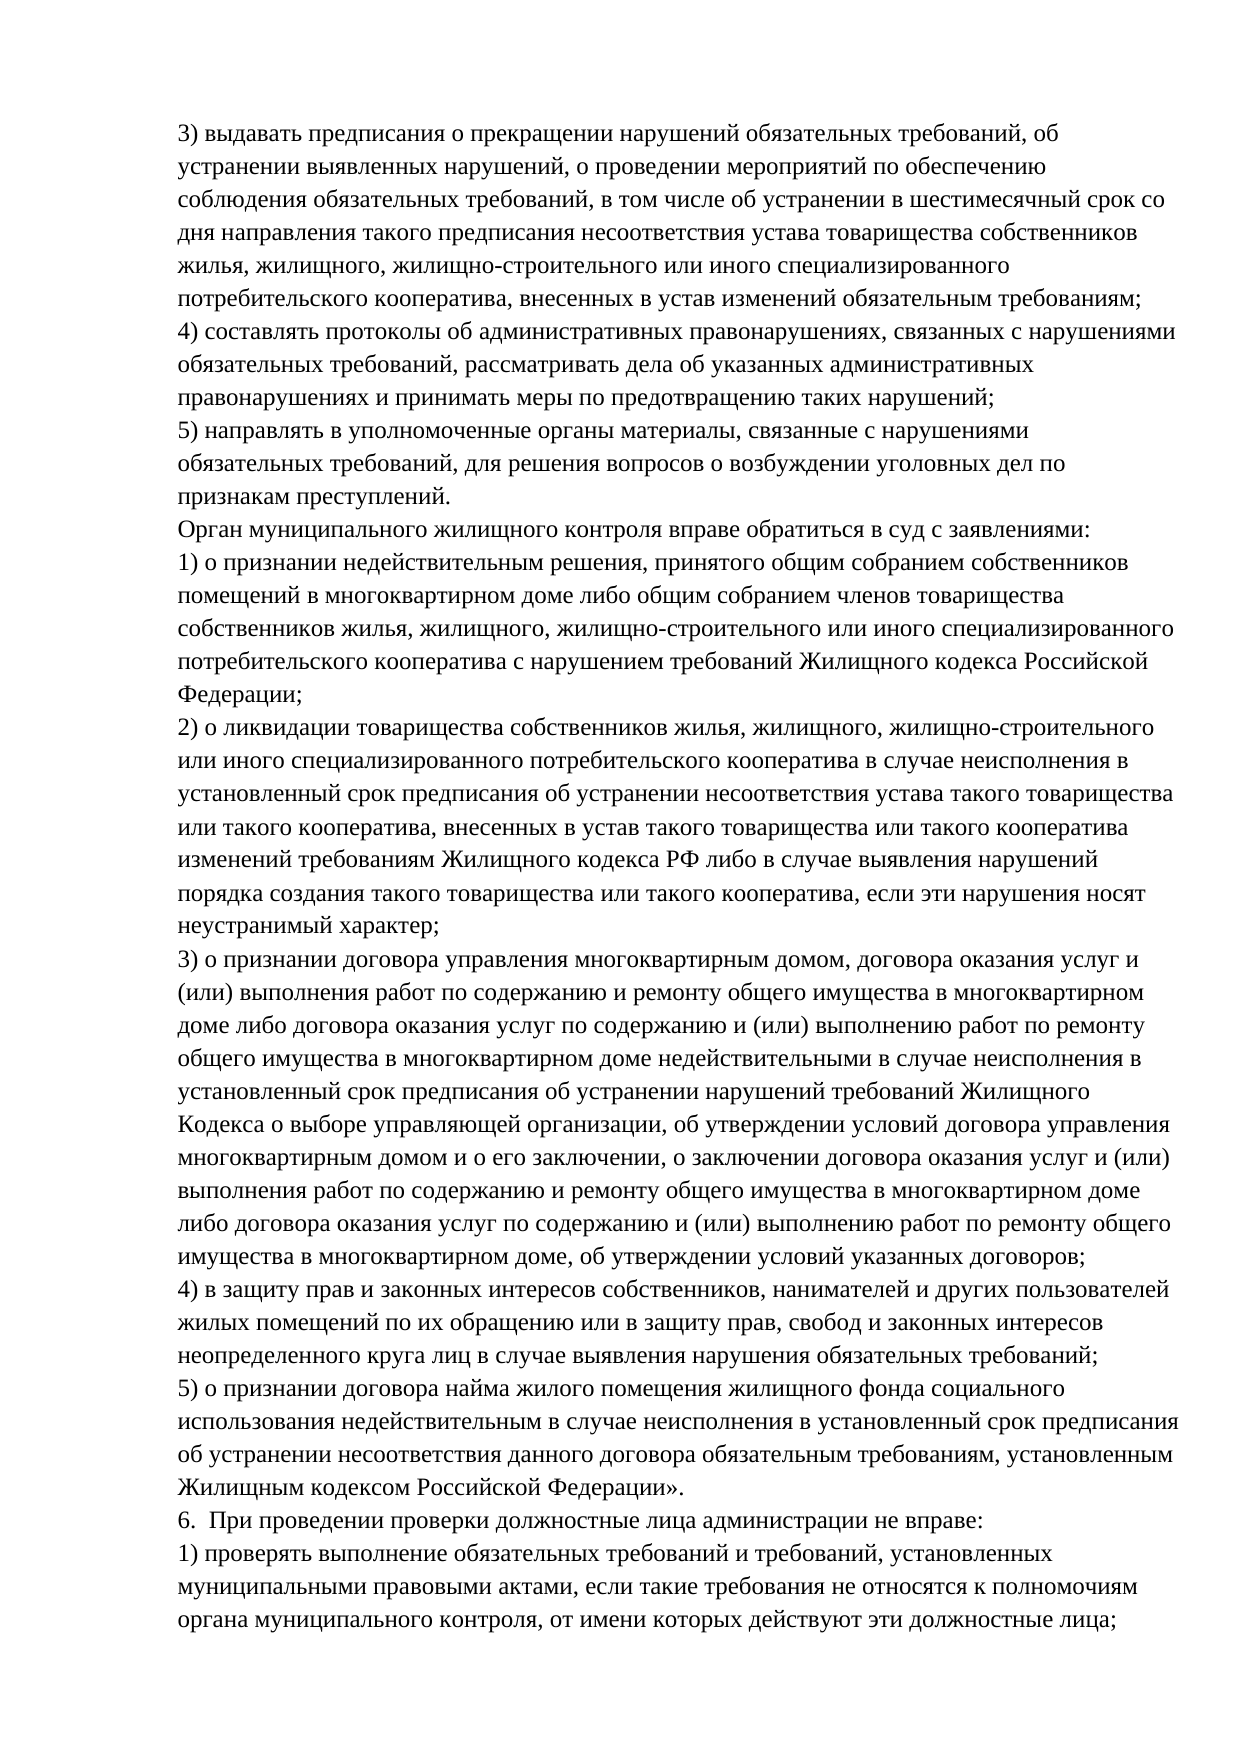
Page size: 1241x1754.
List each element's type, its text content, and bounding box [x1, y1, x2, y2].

text 1) проверять выполнение обязательных требований и требований, установленных муниципальными правовыми актами, если такие требования не относятся к полномочиям органа муниципального контроля, от имени которых действуют эти должностные лица; [177, 1538, 1181, 1633]
text 5) направлять в уполномоченные органы материалы, связанные с нарушениями обязательных требований, для решения вопросов о возбуждении уголовных дел по признакам преступлений. [177, 415, 1181, 510]
text 4) в защиту прав и законных интересов собственников, нанимателей и других пользователей жилых помещений по их обращению или в защиту прав, свобод и законных интересов неопределенного круга лиц в случае выявления нарушения обязательных требований; [177, 1274, 1181, 1369]
text Орган муниципального жилищного контроля вправе обратиться в суд с заявлениями: [177, 514, 1181, 543]
text 4) составлять протоколы об административных правонарушениях, связанных с нарушениями обязательных требований, рассматривать дела об указанных административных правонарушениях и принимать меры по предотвращению таких нарушений; [177, 316, 1181, 411]
text 3) о признании договора управления многоквартирным домом, договора оказания услуг и (или) выполнения работ по содержанию и ремонту общего имущества в многоквартирном доме либо договора оказания услуг по содержанию и (или) выполнению работ по ремонту общего имущества в многоквартирном доме недействительными в случае неисполнения в установленный срок предписания об устранении нарушений требований Жилищного Кодекса о выборе управляющей организации, об утверждении условий договора управления многоквартирным домом и о его заключении, о заключении договора оказания услуг и (или) выполнения работ по содержанию и ремонту общего имущества в многоквартирном доме либо договора оказания услуг по содержанию и (или) выполнению работ по ремонту общего имущества в многоквартирном доме, об утверждении условий указанных договоров; [177, 944, 1181, 1269]
text 2) о ликвидации товарищества собственников жилья, жилищного, жилищно-строительного или иного специализированного потребительского кооператива в случае неисполнения в установленный срок предписания об устранении несоответствия устава такого товарищества или такого кооператива, внесенных в устав такого товарищества или такого кооператива изменений требованиям Жилищного кодекса РФ либо в случае выявления нарушений порядка создания такого товарищества или такого кооператива, если эти нарушения носят неустранимый характер; [177, 712, 1181, 939]
text 1) о признании недействительным решения, принятого общим собранием собственников помещений в многоквартирном доме либо общим собранием членов товарищества собственников жилья, жилищного, жилищно-строительного или иного специализированного потребительского кооператива с нарушением требований Жилищного кодекса Российской Федерации; [177, 547, 1181, 708]
text 6. При проведении проверки должностные лица администрации не вправе: [177, 1505, 1181, 1534]
text 5) о признании договора найма жилого помещения жилищного фонда социального использования недействительным в случае неисполнения в установленный срок предписания об устранении несоответствия данного договора обязательным требованиям, установленным Жилищным кодексом Российской Федерации». [177, 1373, 1181, 1501]
text 3) выдавать предписания о прекращении нарушений обязательных требований, об устранении выявленных нарушений, о проведении мероприятий по обеспечению соблюдения обязательных требований, в том числе об устранении в шестимесячный срок со дня направления такого предписания несоответствия устава товарищества собственников жилья, жилищного, жилищно-строительного или иного специализированного потребительского кооператива, внесенных в устав изменений обязательным требованиям; [177, 118, 1181, 312]
